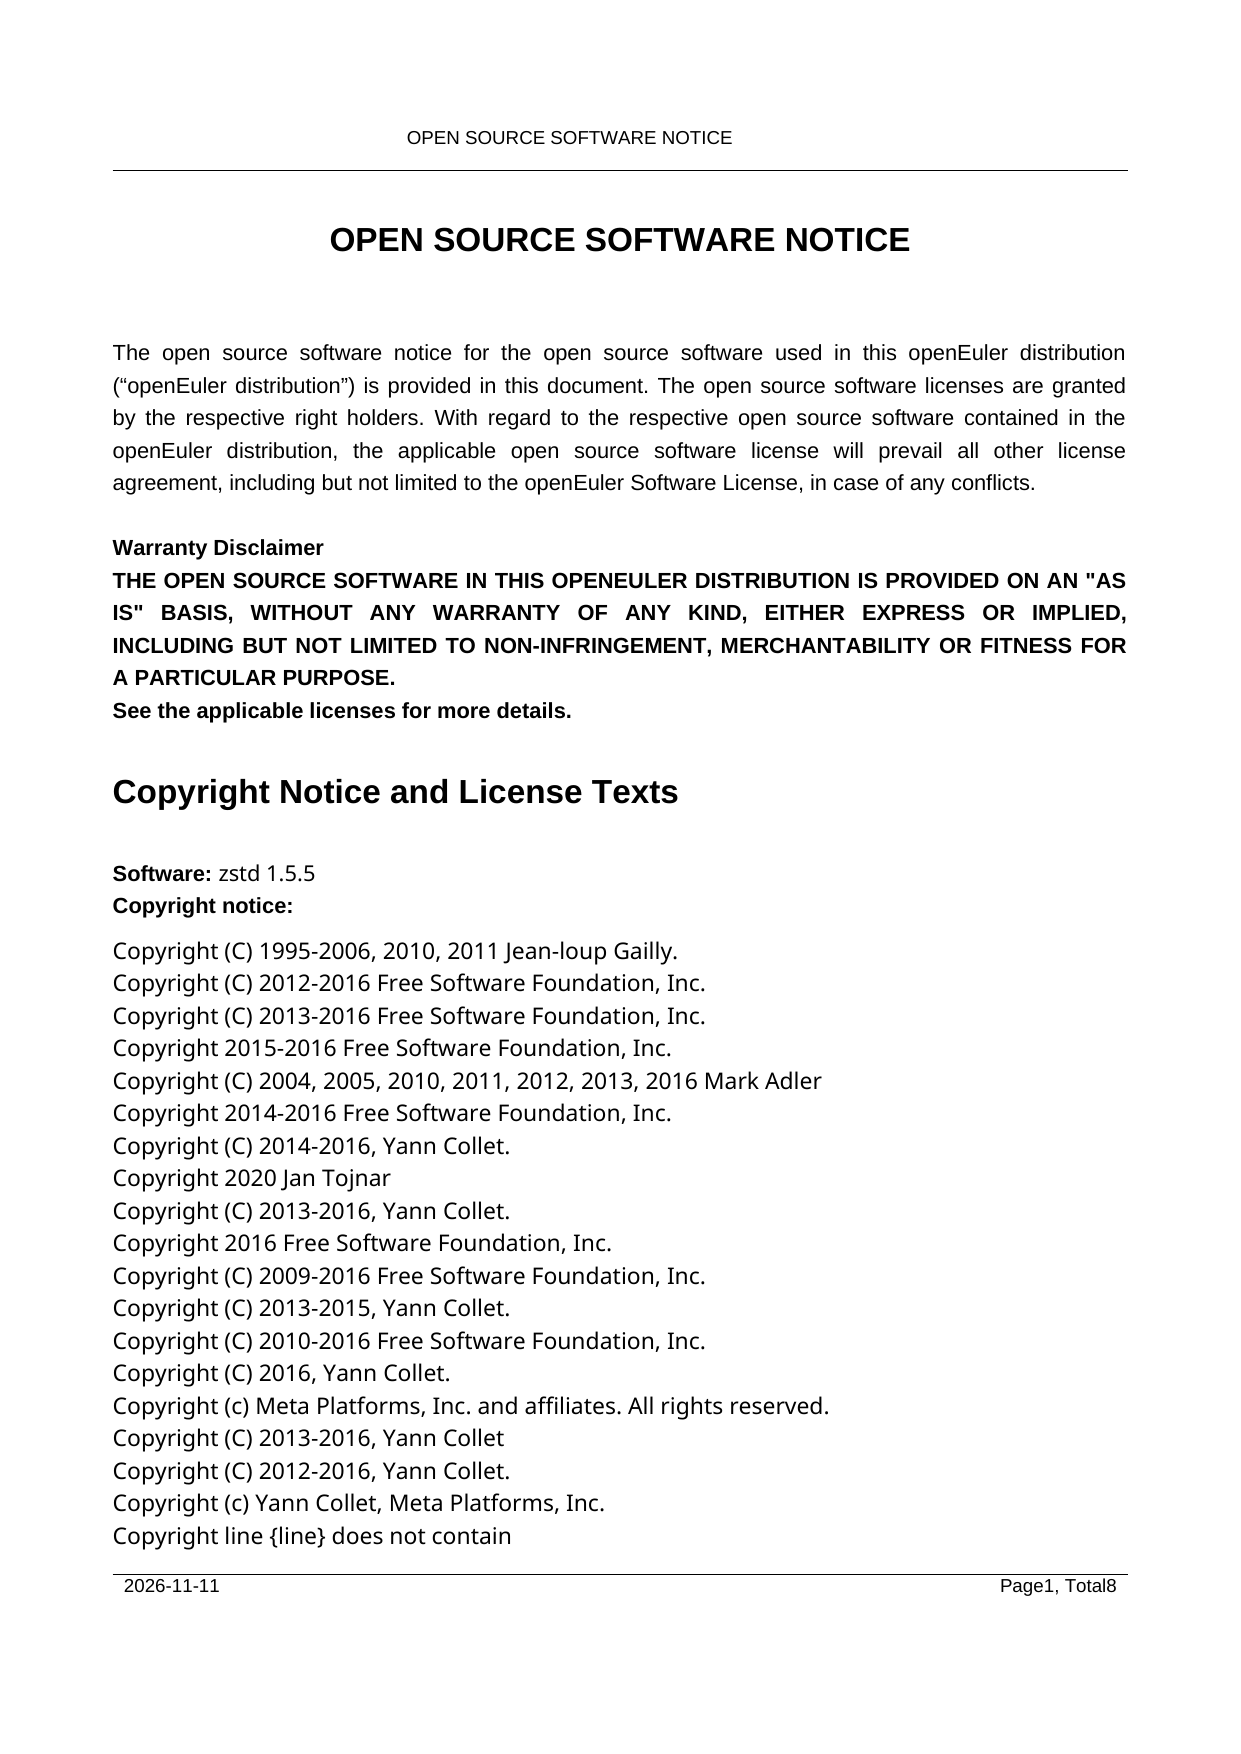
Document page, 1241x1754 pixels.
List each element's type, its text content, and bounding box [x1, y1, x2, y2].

title Software: zstd 1.5.5 [112, 856, 1128, 889]
text The open source software notice for the open source software used in this openEuler distribution (“openEuler distribution”) is provided in this document. The open source software licenses are granted by the respective right holders. With regard to the respective open source software contained in the openEuler distribution, the applicable open source software license will prevail all other license agreement, including but not limited to the openEuler Software License, in case of any conflicts. [112, 336, 1128, 499]
text Copyright Notice and License Texts [112, 759, 1128, 824]
text THE OPEN SOURCE SOFTWARE IN THIS OPENEULER DISTRIBUTION IS PROVIDED ON AN "AS IS" BASIS, WITHOUT ANY WARRANTY OF ANY KIND, EITHER EXPRESS OR IMPLIED, INCLUDING BUT NOT LIMITED TO NON-INFRINGEMENT, MERCHANTABILITY OR FITNESS FOR A PARTICULAR PURPOSE. See the applicable licenses for more details. [112, 564, 1128, 726]
text Copyright notice: [112, 889, 1128, 921]
text OPEN SOURCE SOFTWARE NOTICE [112, 206, 1128, 271]
text Warranty Disclaimer [112, 531, 1128, 564]
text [112, 934, 1128, 1551]
